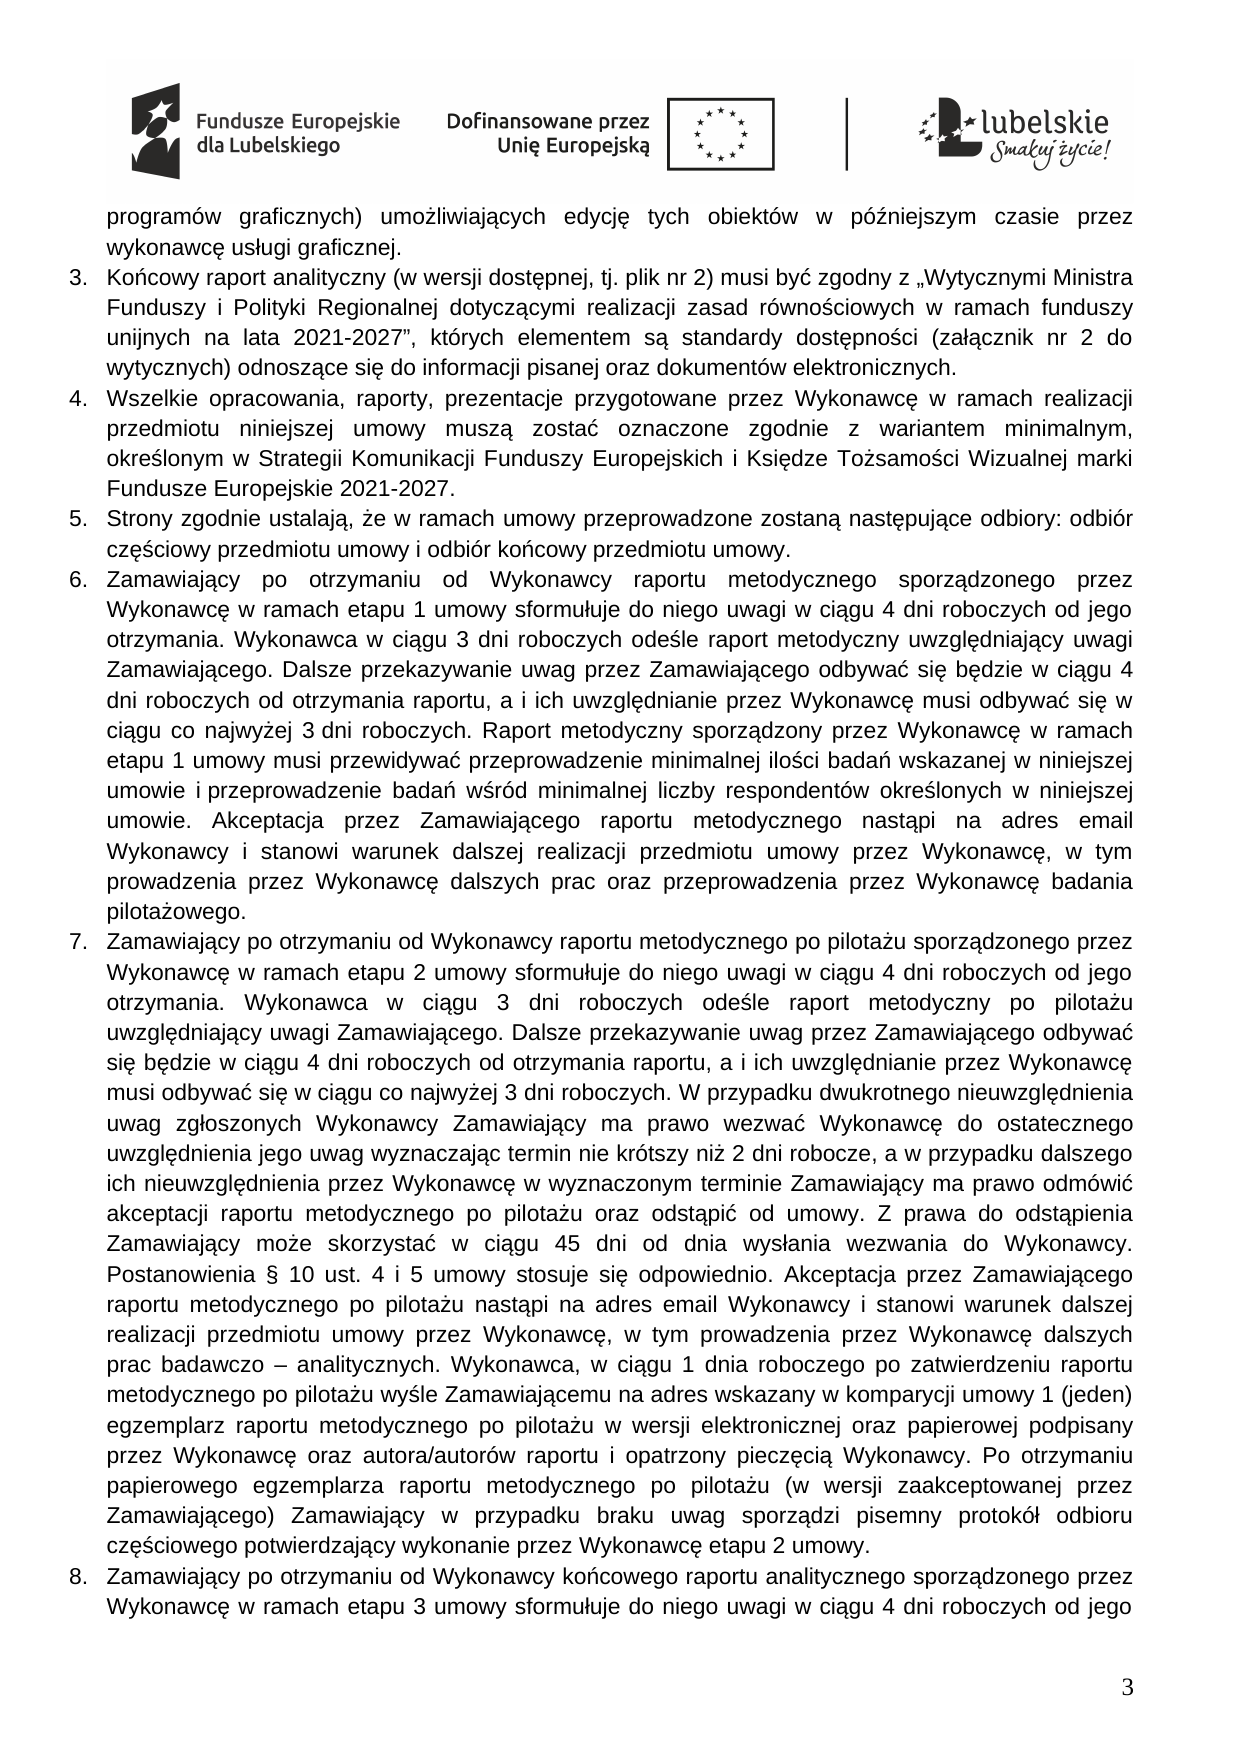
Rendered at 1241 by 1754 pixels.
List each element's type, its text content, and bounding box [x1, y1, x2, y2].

list Zamawiający po otrzymaniu od Wykonawcy raportu metodycznego sporządzonego przez Wykonawcę w ramach etapu 1 umowy sformułuje do niego uwagi w ciągu 4 dni roboczych od jego otrzymania. Wykonawca w ciągu 3 dni roboczych odeśle raport metodyczny uwzględniający uwagi Zamawiającego. Dalsze przekazywanie uwag przez Zamawiającego odbywać się będzie w ciągu 4 dni roboczych od otrzymania raportu, a i ich uwzględnianie przez Wykonawcę musi odbywać się w ciągu co najwyżej 3 dni roboczych. Raport metodyczny sporządzony przez Wykonawcę w ramach etapu 1 umowy musi przewidywać przeprowadzenie minimalnej ilości badań wskazanej w niniejszej umowie i przeprowadzenie badań wśród minimalnej liczby respondentów określonych w niniejszej umowie. Akceptacja przez Zamawiającego raportu metodycznego nastąpi na adres email Wykonawcy i stanowi warunek dalszej realizacji przedmiotu umowy przez Wykonawcę, w tym prowadzenia przez Wykonawcę dalszych prac oraz przeprowadzenia przez Wykonawcę badania pilotażowego. [69, 566, 1134, 924]
list Strony zgodnie ustalają, że w ramach umowy przeprowadzone zostaną następujące odbiory: odbiór częściowy przedmiotu umowy i odbiór końcowy przedmiotu umowy. [69, 505, 1134, 562]
list Końcowy raport analityczny (w wersji dostępnej, tj. plik nr 2) musi być zgodny z „Wytycznymi Ministra Funduszy i Polityki Regionalnej dotyczącymi realizacji zasad równościowych w ramach funduszy unijnych na lata 2021-2027”, których elementem są standardy dostępności (załącznik nr 2 do wytycznych) odnoszące się do informacji pisanej oraz dokumentów elektronicznych. [69, 264, 1134, 381]
list Wszelkie opracowania, raporty, prezentacje przygotowane przez Wykonawcę w ramach realizacji przedmiotu niniejszej umowy muszą zostać oznaczone zgodnie z wariantem minimalnym, określonym w Strategii Komunikacji Funduszy Europejskich i Księdze Tożsamości Wizualnej marki Fundusze Europejskie 2021-2027. [69, 384, 1134, 502]
picture [106, 59, 1134, 204]
list Zamawiający po otrzymaniu od Wykonawcy raportu metodycznego po pilotażu sporządzonego przez Wykonawcę w ramach etapu 2 umowy sformułuje do niego uwagi w ciągu 4 dni roboczych od jego otrzymania. Wykonawca w ciągu 3 dni roboczych odeśle raport metodyczny po pilotażu uwzględniający uwagi Zamawiającego. Dalsze przekazywanie uwag przez Zamawiającego odbywać się będzie w ciągu 4 dni roboczych od otrzymania raportu, a i ich uwzględnianie przez Wykonawcę musi odbywać się w ciągu co najwyżej 3 dni roboczych. W przypadku dwukrotnego nieuwzględnienia uwag zgłoszonych Wykonawcy Zamawiający ma prawo wezwać Wykonawcę do ostatecznego uwzględnienia jego uwag wyznaczając termin nie krótszy niż 2 dni robocze, a w przypadku dalszego ich nieuwzględnienia przez Wykonawcę w wyznaczonym terminie Zamawiający ma prawo odmówić akceptacji raportu metodycznego po pilotażu oraz odstąpić od umowy. Z prawa do odstąpienia Zamawiający może skorzystać w ciągu 45 dni od dnia wysłania wezwania do Wykonawcy. Postanowienia § 10 ust. 4 i 5 umowy stosuje się odpowiednio. Akceptacja przez Zamawiającego raportu metodycznego po pilotażu nastąpi na adres email Wykonawcy i stanowi warunek dalszej realizacji przedmiotu umowy przez Wykonawcę, w tym prowadzenia przez Wykonawcę dalszych prac badawczo – analitycznych. Wykonawca, w ciągu 1 dnia roboczego po zatwierdzeniu raportu metodycznego po pilotażu wyśle Zamawiającemu na adres wskazany w komparycji umowy 1 (jeden) egzemplarz raportu metodycznego po pilotażu w wersji elektronicznej oraz papierowej podpisany przez Wykonawcę oraz autora/autorów raportu i opatrzony pieczęcią Wykonawcy. Po otrzymaniu papierowego egzemplarza raportu metodycznego po pilotażu (w wersji zaakceptowanej przez Zamawiającego) Zamawiający w przypadku braku uwag sporządzi pisemny protokół odbioru częściowego potwierdzający wykonanie przez Wykonawcę etapu 2 umowy. [69, 928, 1134, 1559]
